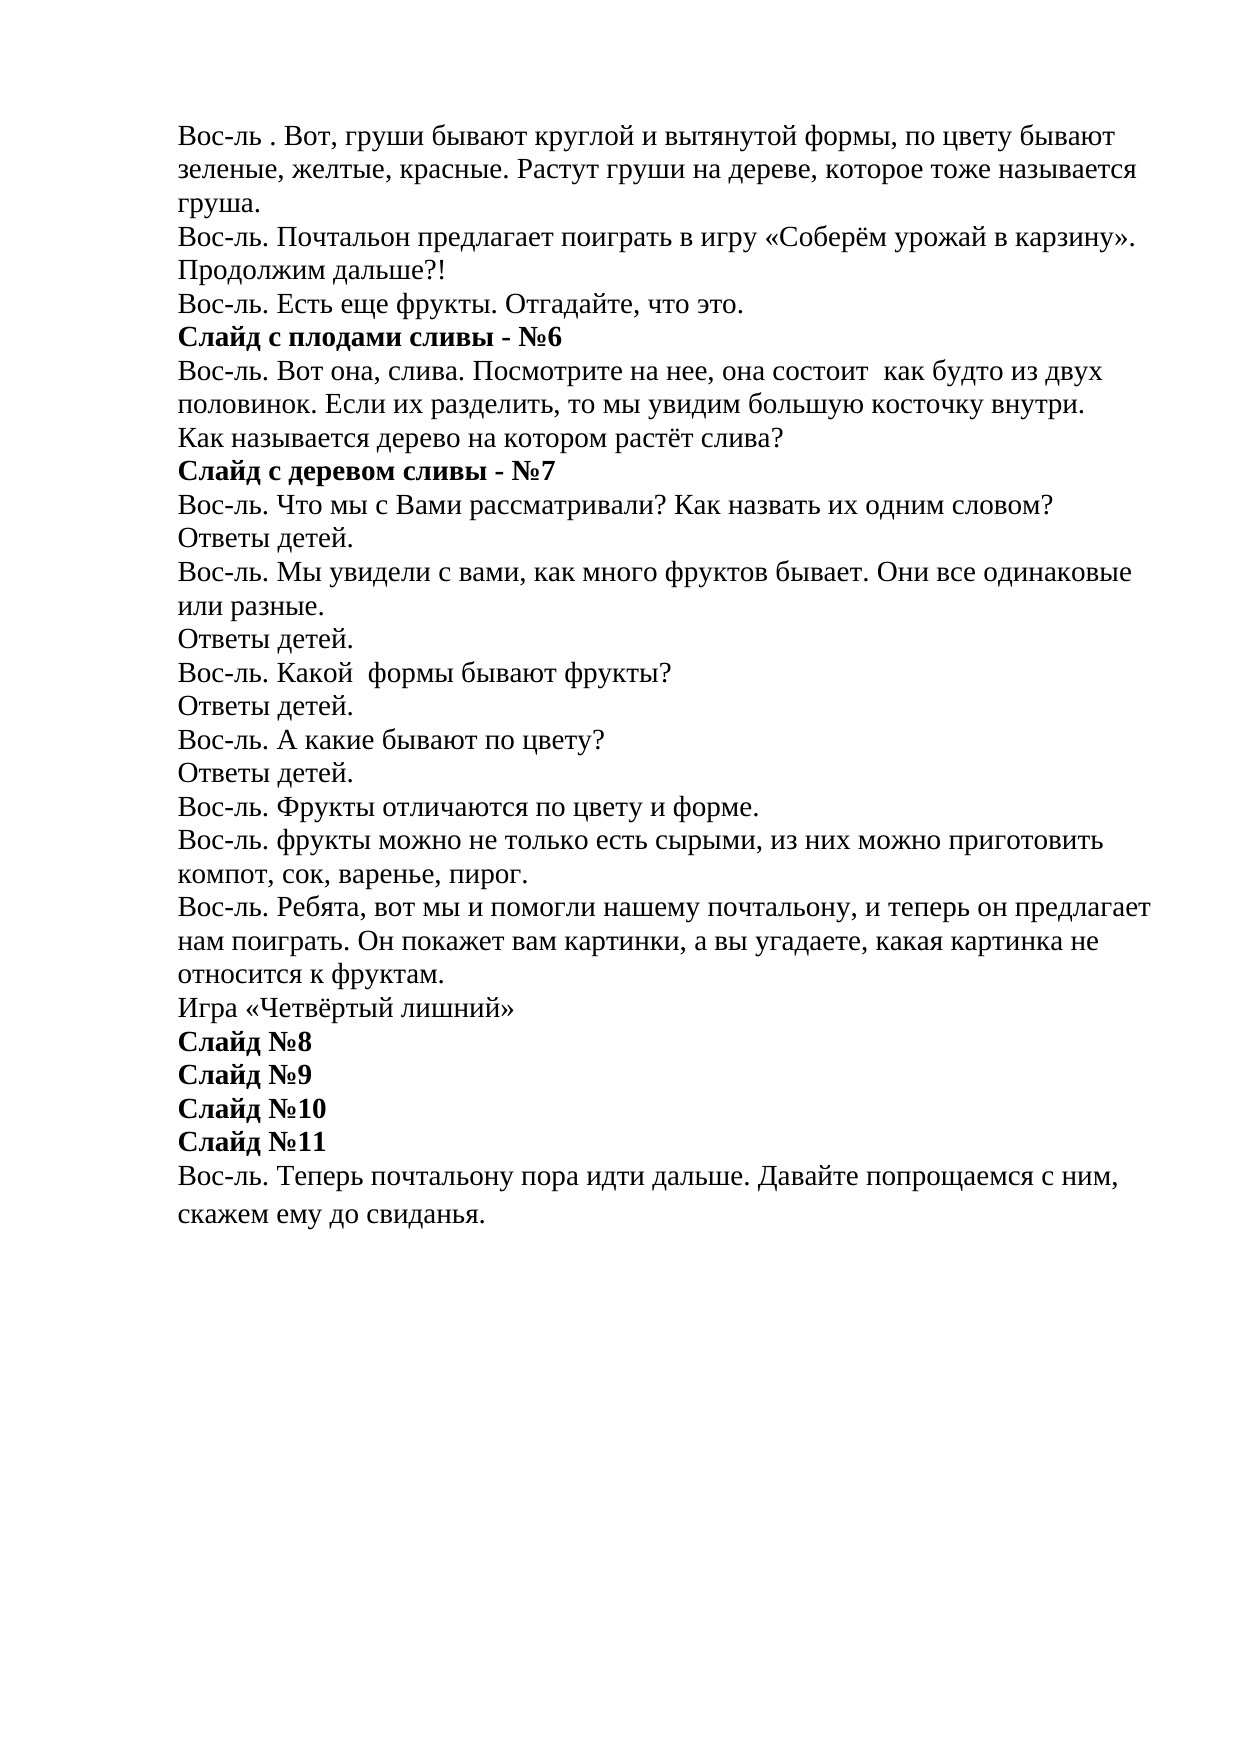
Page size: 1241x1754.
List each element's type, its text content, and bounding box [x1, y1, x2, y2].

text Ответы детей. [177, 688, 1152, 722]
text Как называется дерево на котором растёт слива? [177, 420, 1152, 453]
text Вос-ль. А какие бывают по цвету? [177, 722, 1152, 755]
text Вос-ль. Есть еще фрукты. Отгадайте, что это. [177, 286, 1152, 319]
text Вос-ль. Теперь почтальону пора идти дальше. Давайте попрощаемся с ним, скажем ему до свиданья. [177, 1158, 1152, 1230]
text Ответы детей. [177, 755, 1152, 789]
text Вос-ль . Вот, груши бывают круглой и вытянутой формы, по цвету бывают зеленые, желтые, красные. Растут груши на дереве, которое тоже называется груша. [177, 118, 1152, 219]
text Слайд №10 [177, 1091, 1152, 1124]
text Вос-ль. Что мы с Вами рассматривали? Как назвать их одним словом? [177, 487, 1152, 521]
text Вос-ль. Мы увидели с вами, как много фруктов бывает. Они все одинаковые или разные. [177, 554, 1152, 621]
text Слайд с плодами сливы - №6 [177, 319, 1152, 353]
text Вос-ль. Вот она, слива. Посмотрите на нее, она состоит как будто из двух половинок. Если их разделить, то мы увидим большую косточку внутри. [177, 353, 1152, 420]
text Игра «Четвёртый лишний» [177, 990, 1152, 1024]
text Вос-ль. фрукты можно не только есть сырыми, из них можно приготовить компот, сок, варенье, пирог. [177, 822, 1152, 889]
text Слайд №8 [177, 1024, 1152, 1057]
text Ответы детей. [177, 621, 1152, 655]
text Слайд №11 [177, 1124, 1152, 1158]
text Вос-ль. Фрукты отличаются по цвету и форме. [177, 789, 1152, 822]
text Слайд с деревом сливы - №7 [177, 453, 1152, 487]
text Слайд №9 [177, 1057, 1152, 1091]
text Ответы детей. [177, 521, 1152, 554]
text Вос-ль. Какой формы бывают фрукты? [177, 655, 1152, 688]
text Вос-ль. Ребята, вот мы и помогли нашему почтальону, и теперь он предлагает нам поиграть. Он покажет вам картинки, а вы угадаете, какая картинка не относится к фруктам. [177, 889, 1152, 990]
text Вос-ль. Почтальон предлагает поиграть в игру «Соберём урожай в карзину». [177, 219, 1152, 252]
text Продолжим дальше?! [177, 252, 1152, 286]
